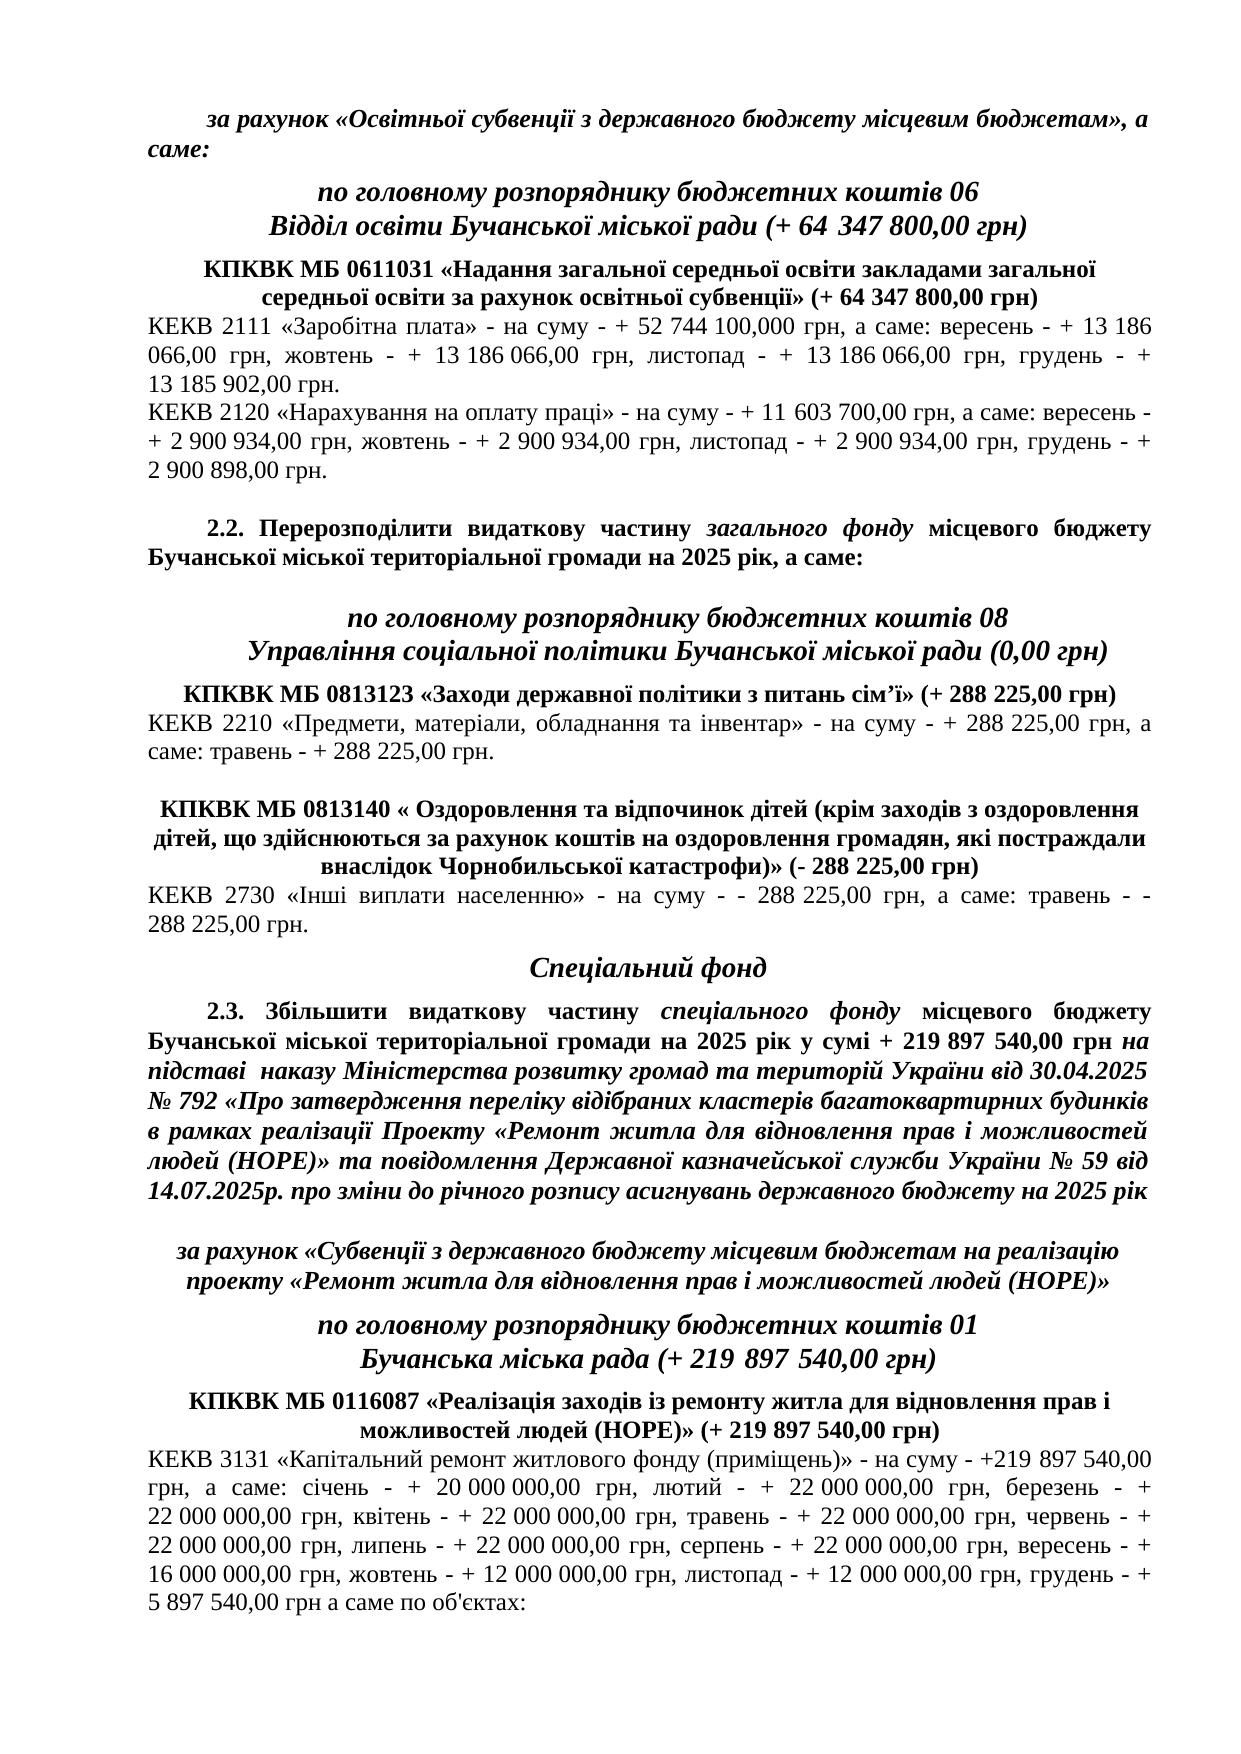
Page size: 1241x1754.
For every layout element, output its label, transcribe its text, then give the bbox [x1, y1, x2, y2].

text КПКВК МБ 0813140 « Оздоровлення та відпочинок дітей (крім заходів з оздоровлення дітей, що здійснюються за рахунок коштів на оздоровлення громадян, які постраждали внаслідок Чорнобильської катастрофи)» (- 288 225,00 грн) [148, 794, 1152, 880]
text КПКВК МБ 0611031 «Надання загальної середньої освіти закладами загальної середньої освіти за рахунок освітньої субвенції» (+ 64 347 800,00 грн) [148, 254, 1152, 311]
text 2.3. Збільшити видаткову частину спеціального фонду місцевого бюджету Бучанської міської територіальної громади на 2025 рік у сумі + 219 897 540,00 грн на підставі наказу Міністерства розвитку громад та територій України від 30.04.2025 № 792 «Про затвердження переліку відібраних кластерів багатоквартирних будинків в рамках реалізації Проекту «Ремонт житла для відновлення прав і можливостей людей (НОРЕ)» та повідомлення Державної казначейської служби України № 59 від 14.07.2025р. про зміни до річного розпису асигнувань державного бюджету на 2025 рік [148, 995, 1152, 1205]
text КЕКВ 2730 «Інші виплати населенню» - на суму - - 288 225,00 грн, а саме: травень - - 288 225,00 грн. [148, 880, 1152, 938]
text 2.2. Перерозподілити видаткову частину загального фонду місцевого бюджету Бучанської міської територіальної громади на 2025 рік, а саме: [148, 512, 1152, 571]
text за рахунок «Освітньої субвенції з державного бюджету місцевим бюджетам», а саме: [148, 103, 1152, 163]
text КЕКВ 2210 «Предмети, матеріали, обладнання та інвентар» - на суму - + 288 225,00 грн, а саме: травень - + 288 225,00 грн. [148, 708, 1152, 765]
text КПКВК МБ 0116087 «Реалізація заходів із ремонту житла для відновлення прав і можливостей людей (НОРЕ)» (+ 219 897 540,00 грн) [148, 1386, 1152, 1444]
text Управління соціальної політики Бучанської міської ради (0,00 грн) [148, 633, 1152, 667]
text по головному розпоряднику бюджетних коштів 01 [148, 1307, 1152, 1341]
text Спеціальний фонд [148, 950, 1152, 983]
text по головному розпоряднику бюджетних коштів 06 [148, 174, 1152, 208]
text КЕКВ 2120 «Нарахування на оплату праці» - на суму - + 11 603 700,00 грн, а саме: вересень - + 2 900 934,00 грн, жовтень - + 2 900 934,00 грн, листопад - + 2 900 934,00 грн, грудень - + 2 900 898,00 грн. [148, 397, 1152, 484]
text за рахунок «Субвенції з державного бюджету місцевим бюджетам на реалізацію проекту «Ремонт житла для відновлення прав і можливостей людей (НОРЕ)» [148, 1235, 1152, 1295]
text КПКВК МБ 0813123 «Заходи державної політики з питань сім’ї» (+ 288 225,00 грн) [148, 679, 1152, 708]
text Відділ освіти Бучанської міської ради (+ 64 347 800,00 грн) [148, 208, 1152, 242]
text КЕКВ 3131 «Капітальний ремонт житлового фонду (приміщень)» - на суму - +219 897 540,00 грн, а саме: січень - + 20 000 000,00 грн, лютий - + 22 000 000,00 грн, березень - + 22 000 000,00 грн, квітень - + 22 000 000,00 грн, травень - + 22 000 000,00 грн, червень - + 22 000 000,00 грн, липень - + 22 000 000,00 грн, серпень - + 22 000 000,00 грн, вересень - + 16 000 000,00 грн, жовтень - + 12 000 000,00 грн, листопад - + 12 000 000,00 грн, грудень - + 5 897 540,00 грн а саме по об'єктах: [148, 1444, 1152, 1616]
text Бучанська міська рада (+ 219 897 540,00 грн) [148, 1341, 1152, 1374]
text КЕКВ 2111 «Заробітна плата» - на суму - + 52 744 100,000 грн, а саме: вересень - + 13 186 066,00 грн, жовтень - + 13 186 066,00 грн, листопад - + 13 186 066,00 грн, грудень - + 13 185 902,00 грн. [148, 311, 1152, 397]
text по головному розпоряднику бюджетних коштів 08 [148, 600, 1152, 633]
